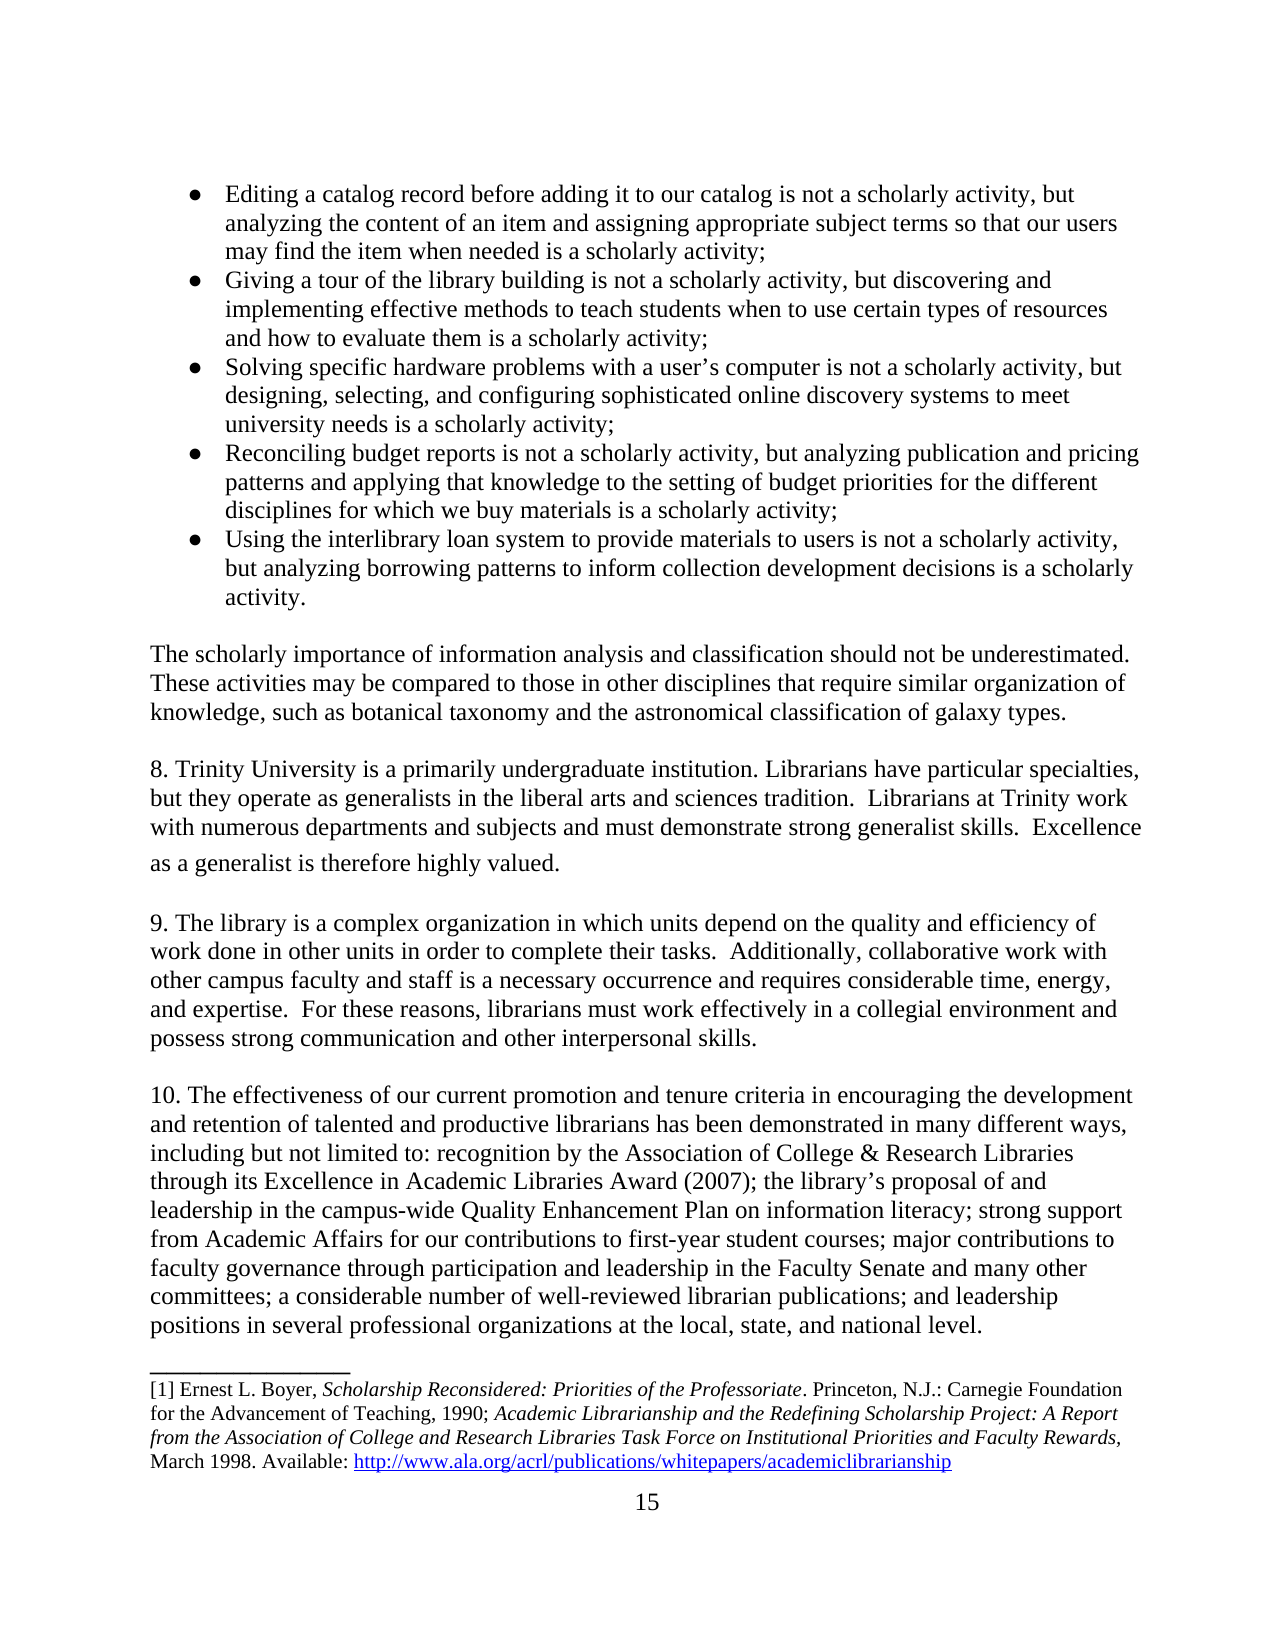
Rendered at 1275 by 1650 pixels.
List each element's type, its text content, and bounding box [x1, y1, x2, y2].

list Using the interlibrary loan system to provide materials to users is not a scholarly activity, but analyzing borrowing patterns to inform collection development decisions is a scholarly activity. [187, 524, 1144, 611]
list Solving specific hardware problems with a user’s computer is not a scholarly activity, but designing, selecting, and configuring sophisticated online discovery systems to meet university needs is a scholarly activity; [187, 351, 1144, 438]
text 9. The library is a complex organization in which units depend on the quality and efficiency of work done in other units in order to complete their tasks. Additionally, collaborative work with other campus faculty and staff is a necessary occurrence and requires considerable time, energy, and expertise. For these reasons, librarians must work effectively in a collegial environment and possess strong communication and other interpersonal skills. [150, 908, 1144, 1051]
text 8. Trinity University is a primarily undergraduate institution. Librarians have particular specialties, but they operate as generalists in the liberal arts and sciences tradition. Librarians at Trinity work with numerous departments and subjects and must demonstrate strong generalist skills. Excellence as a generalist is therefore highly valued. [150, 754, 1144, 879]
list Giving a tour of the library building is not a scholarly activity, but discovering and implementing effective methods to teach students when to use certain types of resources and how to evaluate them is a scholarly activity; [187, 265, 1144, 351]
list Reconciling budget reports is not a scholarly activity, but analyzing publication and pricing patterns and applying that knowledge to the setting of budget priorities for the different disciplines for which we buy materials is a scholarly activity; [187, 438, 1144, 524]
text [1] Ernest L. Boyer, Scholarship Reconsidered: Priorities of the Professoriate. Princeton, N.J.: Carnegie Foundation for the Advancement of Teaching, 1990; Academic Librarianship and the Redefining Scholarship Project: A Report from the Association of College and Research Libraries Task Force on Institutional Priorities and Faculty Rewards, March 1998. Available: http://www.ala.org/acrl/publications/whitepapers/academiclibrarianship [150, 1377, 1144, 1473]
text ____________ [150, 1339, 1144, 1377]
text 10. The effectiveness of our current promotion and tenure criteria in encouraging the development and retention of talented and productive librarians has been demonstrated in many different ways, including but not limited to: recognition by the Association of College & Research Libraries through its Excellence in Academic Libraries Award (2007); the library’s proposal of and leadership in the campus-wide Quality Enhancement Plan on information literacy; strong support from Academic Affairs for our contributions to first-year student courses; major contributions to faculty governance through participation and leadership in the Faculty Senate and many other committees; a considerable number of well-reviewed librarian publications; and leadership positions in several professional organizations at the local, state, and national level. [150, 1080, 1144, 1339]
text The scholarly importance of information analysis and classification should not be underestimated. These activities may be compared to those in other disciplines that require similar organization of knowledge, such as botanical taxonomy and the astronomical classification of galaxy types. [150, 639, 1144, 726]
list Editing a catalog record before adding it to our catalog is not a scholarly activity, but analyzing the content of an item and assigning appropriate subject terms so that our users may find the item when needed is a scholarly activity; [187, 179, 1144, 265]
